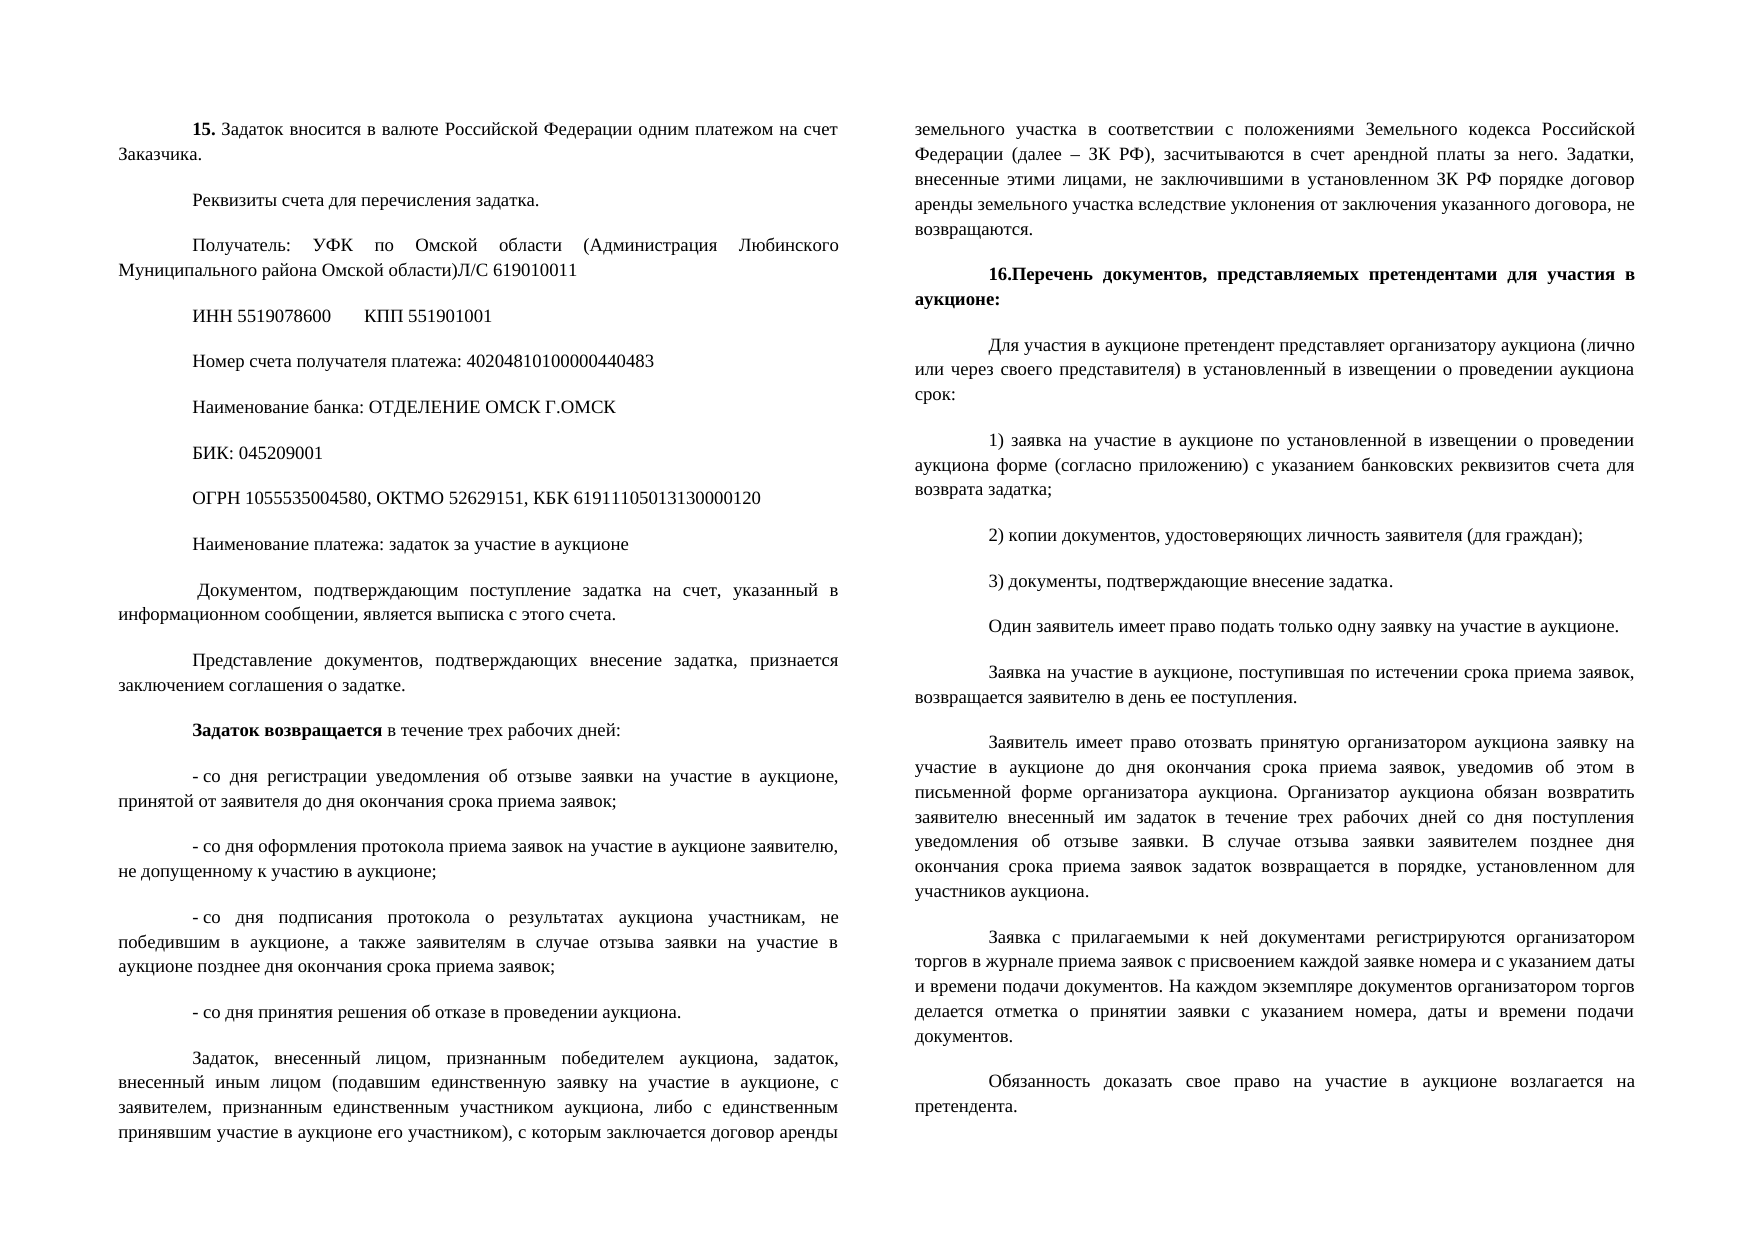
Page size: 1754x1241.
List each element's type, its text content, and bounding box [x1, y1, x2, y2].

text 1) заявка на участие в аукционе по установленной в извещении о проведении аукциона форме (согласно приложению) с указанием банковских реквизитов счета для возврата задатка; [914, 429, 1636, 500]
text Реквизиты счета для перечисления задатка. [118, 189, 839, 210]
text 2) копии документов, удостоверяющих личность заявителя (для граждан); [914, 524, 1636, 545]
text Наименование банка: ОТДЕЛЕНИЕ ОМСК Г.ОМСК [118, 396, 839, 417]
text Наименование платежа: задаток за участие в аукционе [118, 533, 839, 554]
text Заявка на участие в аукционе, поступившая по истечении срока приема заявок, возвращается заявителю в день ее поступления. [914, 661, 1636, 707]
text Представление документов, подтверждающих внесение задатка, признается заключением соглашения о задатке. [118, 649, 839, 695]
text Обязанность доказать свое право на участие в аукционе возлагается на претендента. [914, 1070, 1636, 1117]
text Задаток, внесенный лицом, признанным победителем аукциона, задаток, внесенный иным лицом (подавшим единственную заявку на участие в аукционе, с заявителем, признанным единственным участником аукциона, либо с единственным принявшим участие в аукционе его участником), с которым заключается договор аренды земельного участка в соответствии с положениями Земельного кодекса Российской Федерации (далее – ЗК РФ), засчитываются в счет арендной платы за него. Задатки, внесенные этими лицами, не заключившими в установленном ЗК РФ порядке договор аренды земельного участка вследствие уклонения от заключения указанного договора, не возвращаются. [914, 118, 1636, 239]
text 3) документы, подтверждающие внесение задатка. [914, 569, 1636, 591]
text Задаток, внесенный лицом, признанным победителем аукциона, задаток, внесенный иным лицом (подавшим единственную заявку на участие в аукционе, с заявителем, признанным единственным участником аукциона, либо с единственным принявшим участие в аукционе его участником), с которым заключается договор аренды земельного участка в соответствии с положениями Земельного кодекса Российской Федерации (далее – ЗК РФ), засчитываются в счет арендной платы за него. Задатки, внесенные этими лицами, не заключившими в установленном ЗК РФ порядке договор аренды земельного участка вследствие уклонения от заключения указанного договора, не возвращаются. [118, 1047, 839, 1142]
text - со дня оформления протокола приема заявок на участие в аукционе заявителю, не допущенному к участию в аукционе; [118, 835, 839, 882]
text ИНН 5519078600 КПП 551901001 [118, 305, 839, 326]
text БИК: 045209001 [118, 442, 839, 463]
text Номер счета получателя платежа: 40204810100000440483 [118, 350, 839, 372]
text Один заявитель имеет право подать только одну заявку на участие в аукционе. [914, 615, 1636, 637]
text ОГРН 1055535004580, ОКТМО 52629151, КБК 61911105013130000120 [118, 487, 839, 509]
text Заявка с прилагаемыми к ней документами регистрируются организатором торгов в журнале приема заявок с присвоением каждой заявке номера и с указанием даты и времени подачи документов. На каждом экземпляре документов организатором торгов делается отметка о принятии заявки с указанием номера, даты и времени подачи документов. [914, 926, 1636, 1046]
text Для участия в аукционе претендент представляет организатору аукциона (лично или через своего представителя) в установленный в извещении о проведении аукциона срок: [914, 333, 1636, 404]
text Заявитель имеет право отозвать принятую организатором аукциона заявку на участие в аукционе до дня окончания срока приема заявок, уведомив об этом в письменной форме организатора аукциона. Организатор аукциона обязан возвратить заявителю внесенный им задаток в течение трех рабочих дней со дня поступления уведомления об отзыве заявки. В случае отзыва заявки заявителем позднее дня окончания срока приема заявок задаток возвращается в порядке, установленном для участников аукциона. [914, 731, 1636, 901]
text 15. Задаток вносится в валюте Российской Федерации одним платежом на счет Заказчика. [118, 118, 839, 164]
text Получатель: УФК по Омской области (Администрация Любинского Муниципального района Омской области)Л/С 619010011 [118, 234, 839, 281]
text - со дня подписания протокола о результатах аукциона участникам, не победившим в аукционе, а также заявителям в случае отзыва заявки на участие в аукционе позднее дня окончания срока приема заявок; [118, 906, 839, 977]
text Документом, подтверждающим поступление задатка на счет, указанный в информационном сообщении, является выписка с этого счета. [118, 578, 839, 625]
text 16.Перечень документов, представляемых претендентами для участия в аукционе: [914, 263, 1636, 309]
text - со дня принятия решения об отказе в проведении аукциона. [118, 1001, 839, 1022]
text Задаток возвращается в течение трех рабочих дней: [118, 719, 839, 741]
text - со дня регистрации уведомления об отзыве заявки на участие в аукционе, принятой от заявителя до дня окончания срока приема заявок; [118, 765, 839, 811]
